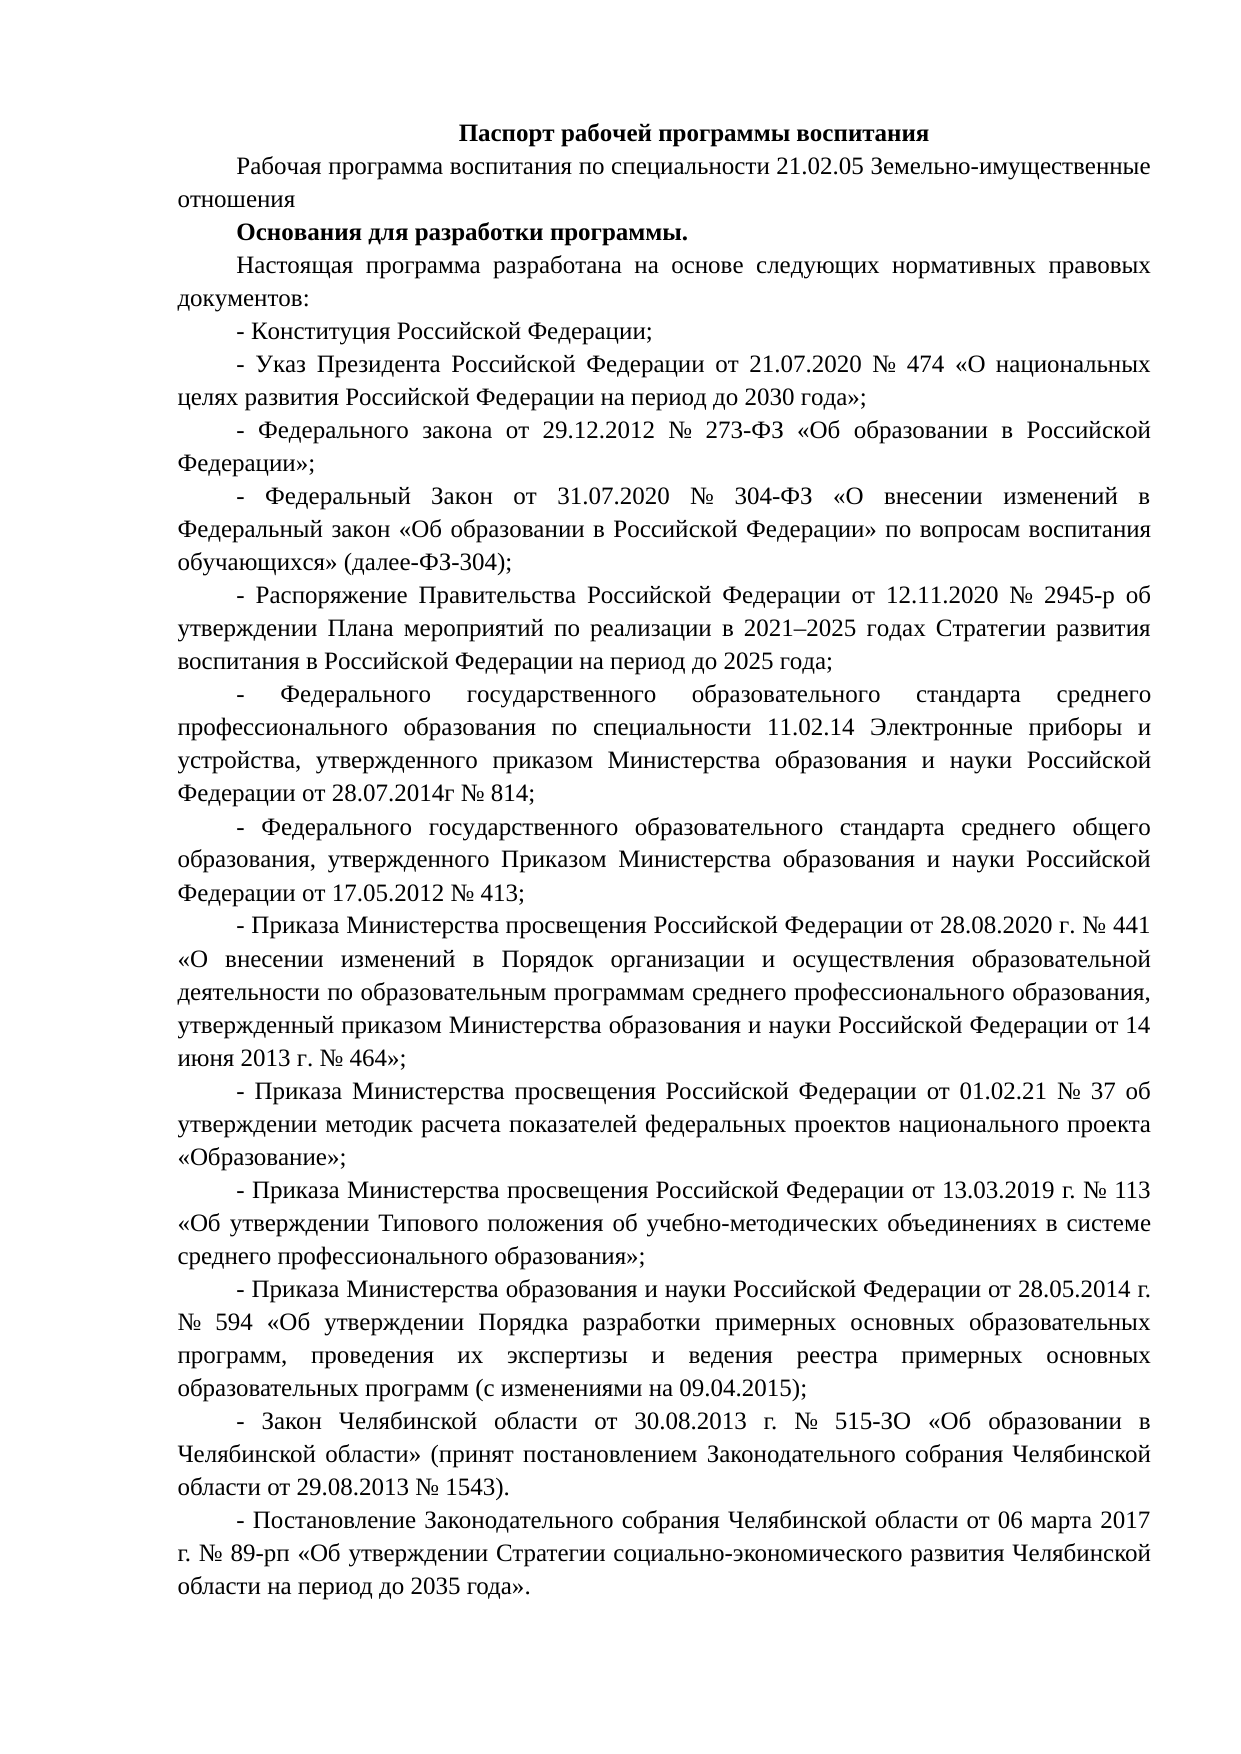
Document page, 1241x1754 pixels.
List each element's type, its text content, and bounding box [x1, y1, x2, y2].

text - Федерального государственного образовательного стандарта среднего профессионального образования по специальности 11.02.14 Электронные приборы и устройства, утвержденного приказом Министерства образования и науки Российской Федерации от 28.07.2014г № 814; [177, 679, 1152, 807]
text - Федерального закона от 29.12.2012 № 273-ФЗ «Об образовании в Российской Федерации»; [177, 415, 1152, 477]
text - Распоряжение Правительства Российской Федерации от 12.11.2020 № 2945-р об утверждении Плана мероприятий по реализации в 2021–2025 годах Стратегии развития воспитания в Российской Федерации на период до 2025 года; [177, 580, 1152, 675]
text - Федерального государственного образовательного стандарта среднего общего образования, утвержденного Приказом Министерства образования и науки Российской Федерации от 17.05.2012 № 413; [177, 812, 1152, 906]
text - Приказа Министерства просвещения Российской Федерации от 13.03.2019 г. № 113 «Об утверждении Типового положения об учебно-методических объединениях в системе среднего профессионального образования»; [177, 1175, 1152, 1269]
text - Федеральный Закон от 31.07.2020 № 304-ФЗ «О внесении изменений в Федеральный закон «Об образовании в Российской Федерации» по вопросам воспитания обучающихся» (далее-ФЗ-304); [177, 481, 1152, 576]
text Паспорт рабочей программы воспитания [177, 118, 1152, 147]
text - Приказа Министерства просвещения Российской Федерации от 01.02.21 № 37 об утверждении методик расчета показателей федеральных проектов национального проекта «Образование»; [177, 1076, 1152, 1171]
text Настоящая программа разработана на основе следующих нормативных правовых документов: [177, 250, 1152, 312]
text Основания для разработки программы. [177, 217, 1152, 246]
text - Закон Челябинской области от 30.08.2013 г. № 515-ЗО «Об образовании в Челябинской области» (принят постановлением Законодательного собрания Челябинской области от 29.08.2013 № 1543). [177, 1406, 1152, 1501]
text - Указ Президента Российской Федерации от 21.07.2020 № 474 «О национальных целях развития Российской Федерации на период до 2030 года»; [177, 349, 1152, 411]
text - Конституция Российской Федерации; [177, 316, 1152, 345]
text - Приказа Министерства просвещения Российской Федерации от 28.08.2020 г. № 441 «О внесении изменений в Порядок организации и осуществления образовательной деятельности по образовательным программам среднего профессионального образования, утвержденный приказом Министерства образования и науки Российской Федерации от 14 июня . № 464»; [177, 911, 1152, 1071]
text - Приказа Министерства образования и науки Российской Федерации от 28.05.2014 г. № 594 «Об утверждении Порядка разработки примерных основных образовательных программ, проведения их экспертизы и ведения реестра примерных основных образовательных программ (с изменениями на 09.04.2015); [177, 1274, 1152, 1402]
text Рабочая программа воспитания по специальности 21.02.05 Земельно-имущественные отношения [177, 151, 1152, 213]
text - Постановление Законодательного собрания Челябинской области от 06 марта 2017 г. № 89-рп «Об утверждении Стратегии социально-экономического развития Челябинской области на период до 2035 года». [177, 1505, 1152, 1600]
